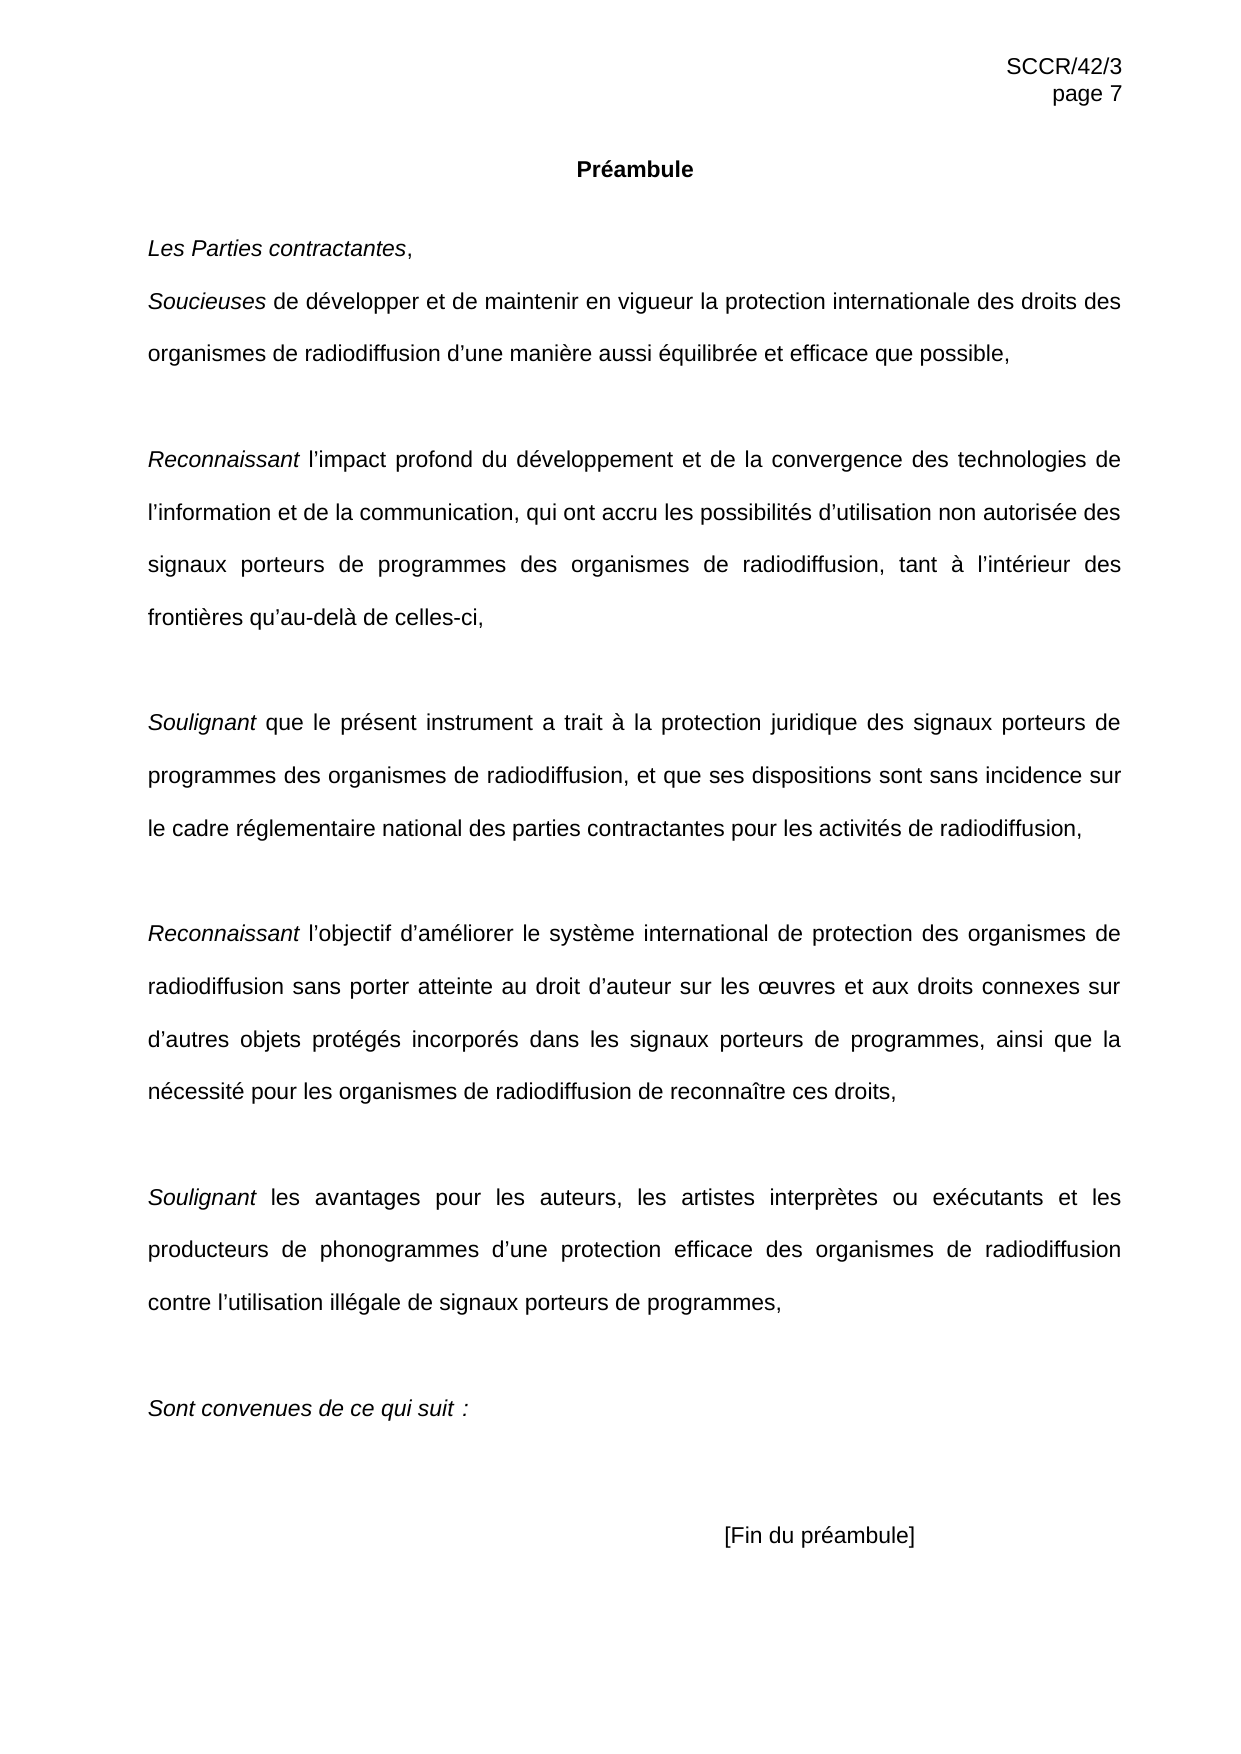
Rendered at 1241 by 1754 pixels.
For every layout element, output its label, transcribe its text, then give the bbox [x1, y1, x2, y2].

text Soulignant les avantages pour les auteurs, les artistes interprètes ou exécutants et les producteurs de phonogrammes d’une protection efficace des organismes de radiodiffusion contre l’utilisation illégale de signaux porteurs de programmes, [148, 1184, 1122, 1315]
text Soucieuses de développer et de maintenir en vigueur la protection internationale des droits des organismes de radiodiffusion d’une manière aussi équilibrée et efficace que possible, [148, 288, 1122, 367]
text [Fin du préambule] [724, 1522, 1122, 1548]
text Les Parties contractantes, [148, 235, 1122, 261]
text Soulignant que le présent instrument a trait à la protection juridique des signaux porteurs de programmes des organismes de radiodiffusion, et que ses dispositions sont sans incidence sur le cadre réglementaire national des parties contractantes pour les activités de radiodiffusion, [148, 709, 1122, 841]
text Préambule [148, 156, 1122, 182]
text Sont convenues de ce qui suit : [148, 1394, 1122, 1421]
text Reconnaissant l’objectif d’améliorer le système international de protection des organismes de radiodiffusion sans porter atteinte au droit d’auteur sur les œuvres et aux droits connexes sur d’autres objets protégés incorporés dans les signaux porteurs de programmes, ainsi que la nécessité pour les organismes de radiodiffusion de reconnaître ces droits, [148, 920, 1122, 1104]
text Reconnaissant l’impact profond du développement et de la convergence des technologies de l’information et de la communication, qui ont accru les possibilités d’utilisation non autorisée des signaux porteurs de programmes des organismes de radiodiffusion, tant à l’intérieur des frontières qu’au-delà de celles-ci, [148, 446, 1122, 630]
